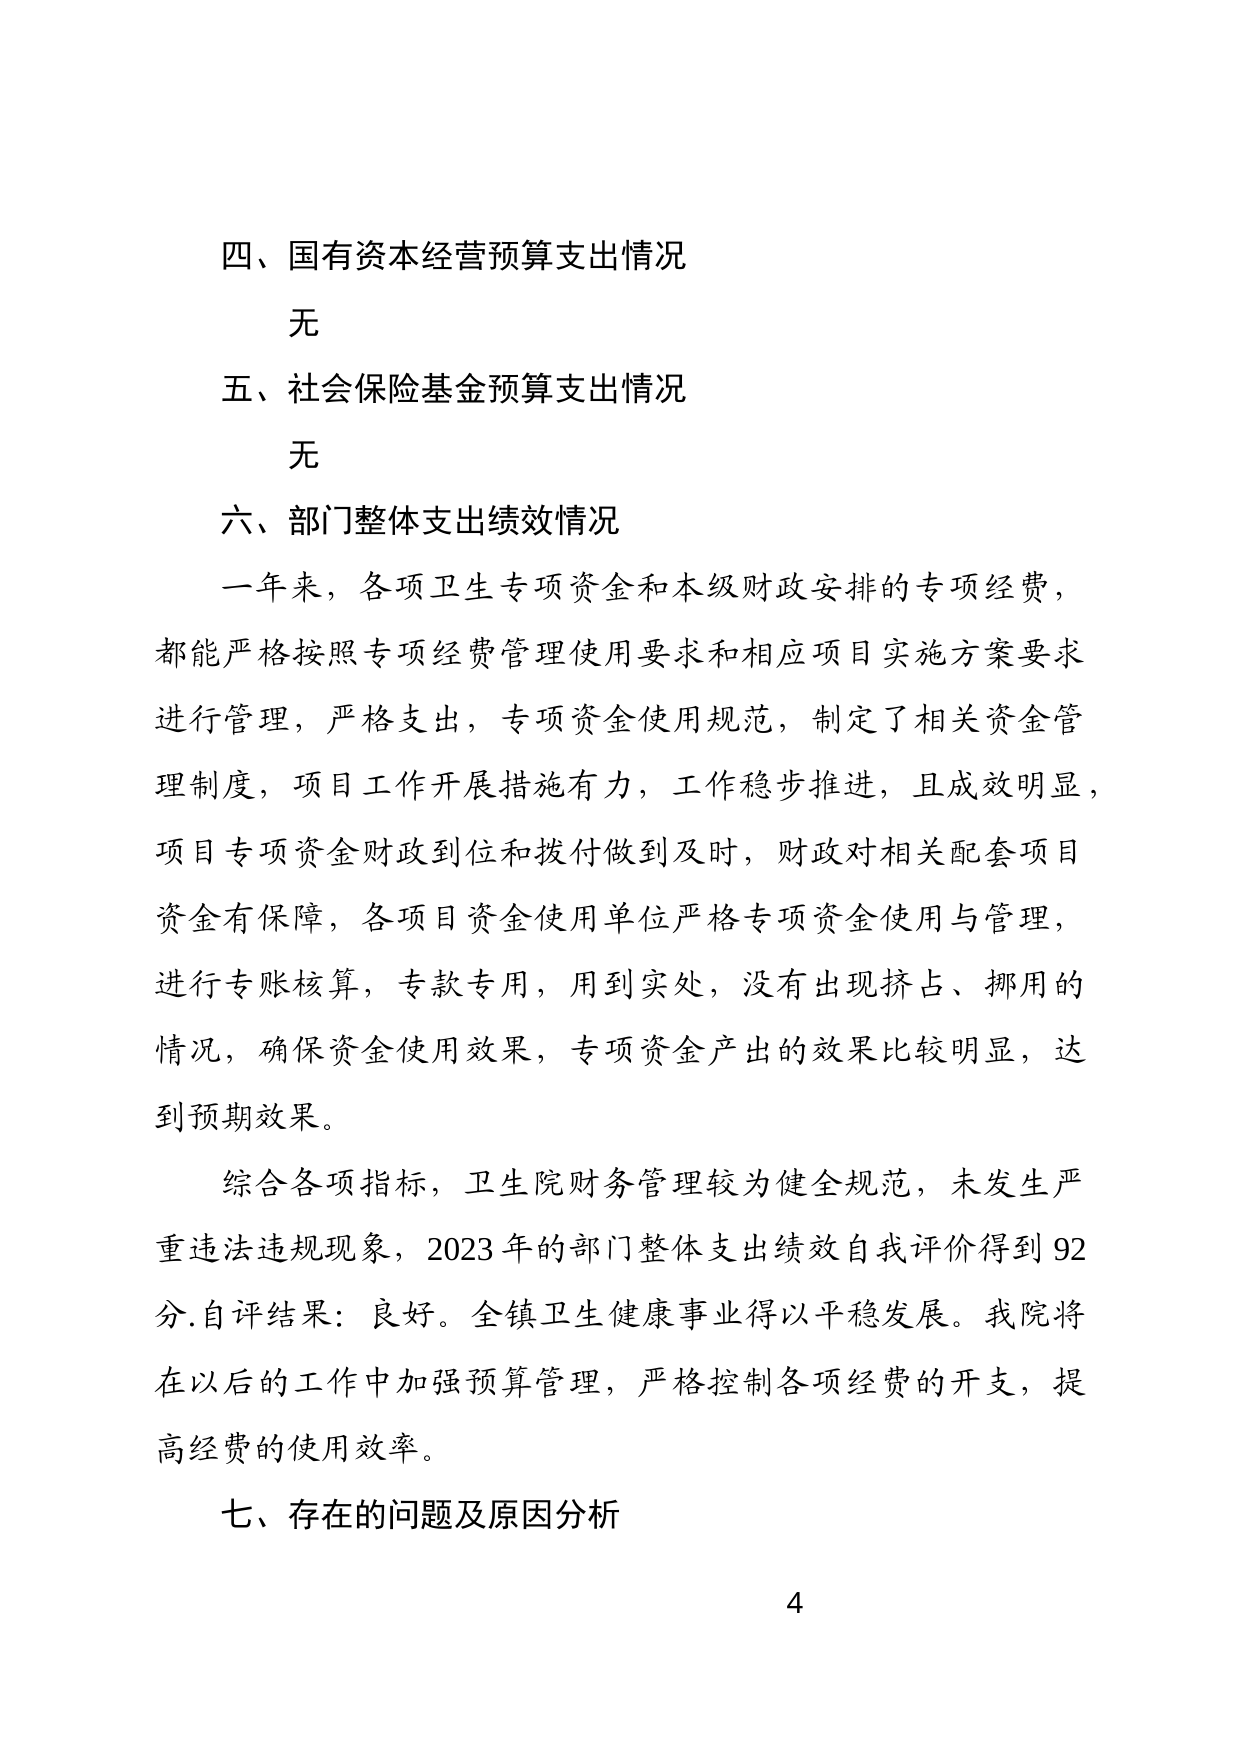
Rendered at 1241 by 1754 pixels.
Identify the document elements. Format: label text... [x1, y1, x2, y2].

text 无 [153, 287, 1087, 353]
text 五、社会保险基金预算支出情况 [153, 353, 1087, 419]
list 存在的问题及原因分析 [153, 1479, 1087, 1545]
text 一年来，各项卫生专项资金和本级财政安排的专项经费，都能严格按照专项经费管理使用要求和相应项目实施方案要求进行管理，严格支出，专项资金使用规范，制定了相关资金管理制度，项目工作开展措施有力，工作稳步推进，且成效明显，项目专项资金财政到位和拨付做到及时，财政对相关配套项目资金有保障，各项目资金使用单位严格专项资金使用与管理，进行专账核算，专款专用，用到实处，没有出现挤占、挪用的情况，确保资金使用效果，专项资金产出的效果比较明显，达到预期效果。 [153, 552, 1087, 1148]
text 综合各项指标，卫生院财务管理较为健全规范，未发生严重违法违规现象，2023年的部门整体支出绩效自我评价得到92分.自评结果：良好。全镇卫生健康事业得以平稳发展。我院将在以后的工作中加强预算管理，严格控制各项经费的开支，提高经费的使用效率。 [153, 1148, 1087, 1479]
text 无 [153, 419, 1087, 485]
text 四、国有资本经营预算支出情况 [153, 220, 1087, 287]
list 部门整体支出绩效情况 [153, 485, 1087, 552]
